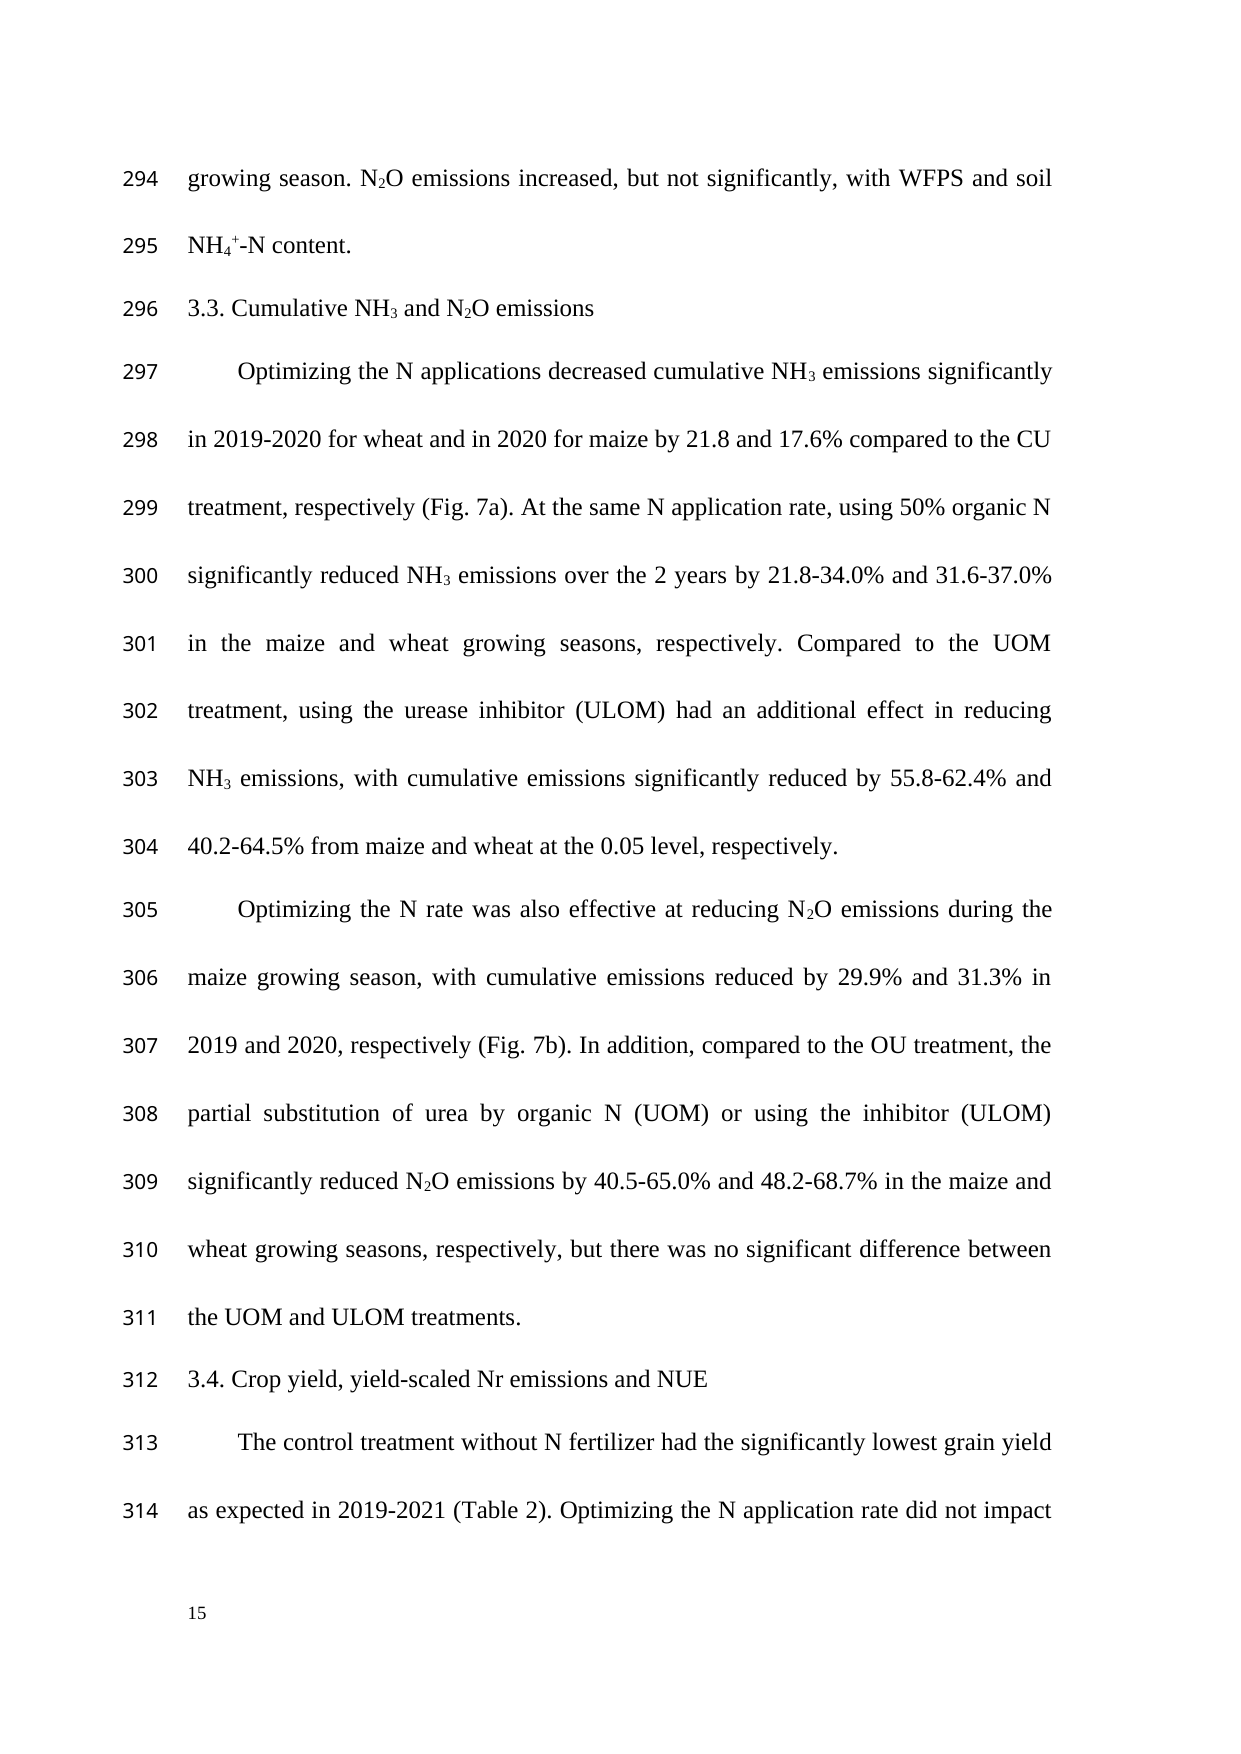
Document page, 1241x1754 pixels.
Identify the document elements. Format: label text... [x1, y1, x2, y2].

text 3.4. Crop yield, yield-scaled Nr emissions and NUE [187, 1362, 1053, 1396]
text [187, 160, 1053, 262]
text Optimizing the N rate was also effective at reducing N2O emissions during the maize growing season, with cumulative emissions reduced by 29.9% and 31.3% in 2019 and 2020, respectively (Fig. 7b). In addition, compared to the OU treatment, the partial substitution of urea by organic N (UOM) or using the inhibitor (ULOM) significantly reduced N2O emissions by 40.5-65.0% and 48.2-68.7% in the maize and wheat growing seasons, respectively, but there was no significant difference between the UOM and ULOM treatments. [187, 892, 1053, 1333]
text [187, 1424, 1053, 1526]
text Optimizing the N applications decreased cumulative NH3 emissions significantly in 2019-2020 for wheat and in 2020 for maize by 21.8 and 17.6% compared to the CU treatment, respectively (Fig. 7a). At the same N application rate, using 50% organic N significantly reduced NH3 emissions over the 2 years by 21.8-34.0% and 31.6-37.0% in the maize and wheat growing seasons, respectively. Compared to the UOM treatment, using the urease inhibitor (ULOM) had an additional effect in reducing NH3 emissions, with cumulative emissions significantly reduced by 55.8-62.4% and 40.2-64.5% from maize and wheat at the 0.05 level, respectively. [187, 353, 1053, 863]
text 3.3. Cumulative NH3 and N2O emissions [187, 291, 1053, 325]
